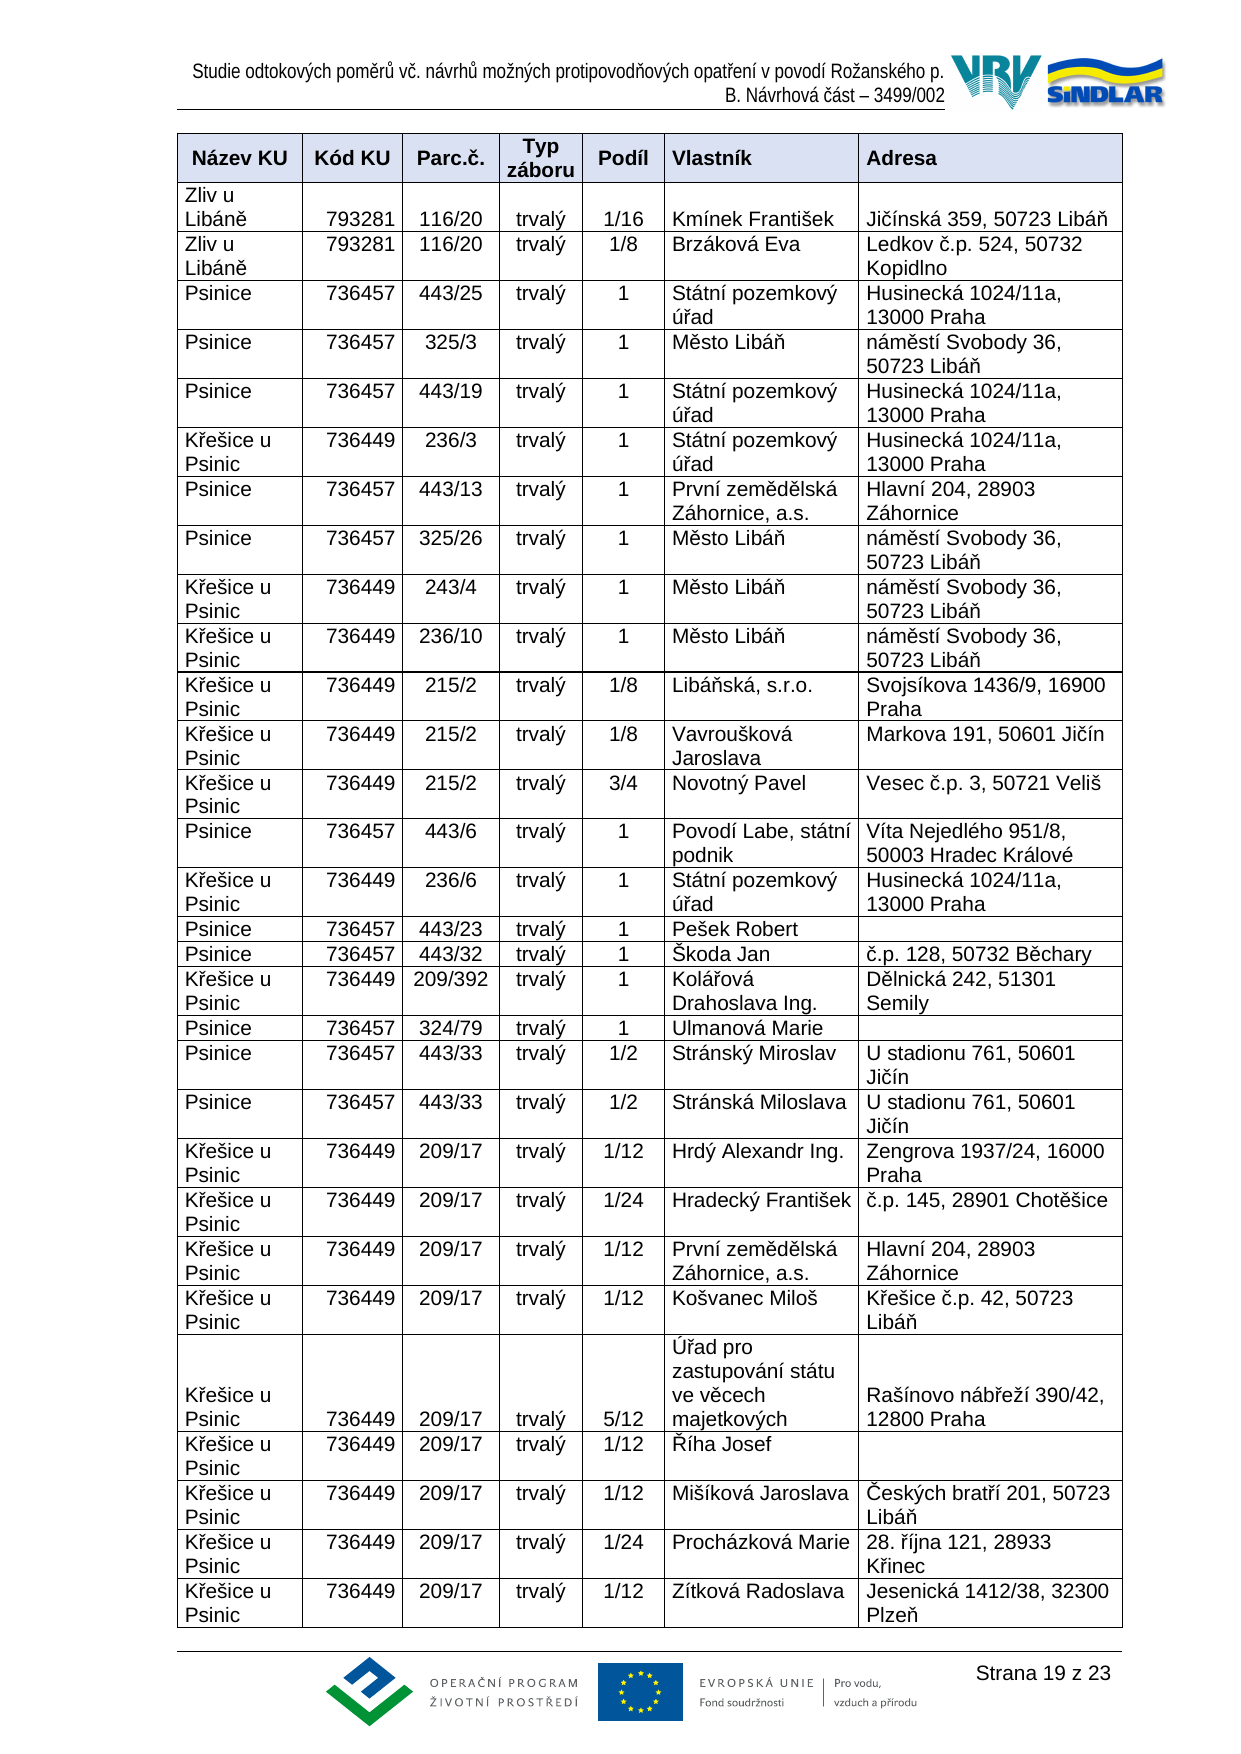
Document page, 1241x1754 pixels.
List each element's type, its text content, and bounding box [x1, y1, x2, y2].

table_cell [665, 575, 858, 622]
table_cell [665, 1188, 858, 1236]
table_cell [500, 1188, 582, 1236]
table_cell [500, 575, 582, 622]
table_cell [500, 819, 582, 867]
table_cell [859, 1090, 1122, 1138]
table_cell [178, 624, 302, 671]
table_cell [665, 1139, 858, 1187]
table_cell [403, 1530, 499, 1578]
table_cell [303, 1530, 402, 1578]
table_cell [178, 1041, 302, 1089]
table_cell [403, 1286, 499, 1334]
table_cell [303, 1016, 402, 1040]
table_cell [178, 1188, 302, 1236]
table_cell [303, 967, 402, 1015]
table_header Název KU [178, 134, 302, 182]
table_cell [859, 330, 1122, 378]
table_header Kód KU [303, 134, 402, 182]
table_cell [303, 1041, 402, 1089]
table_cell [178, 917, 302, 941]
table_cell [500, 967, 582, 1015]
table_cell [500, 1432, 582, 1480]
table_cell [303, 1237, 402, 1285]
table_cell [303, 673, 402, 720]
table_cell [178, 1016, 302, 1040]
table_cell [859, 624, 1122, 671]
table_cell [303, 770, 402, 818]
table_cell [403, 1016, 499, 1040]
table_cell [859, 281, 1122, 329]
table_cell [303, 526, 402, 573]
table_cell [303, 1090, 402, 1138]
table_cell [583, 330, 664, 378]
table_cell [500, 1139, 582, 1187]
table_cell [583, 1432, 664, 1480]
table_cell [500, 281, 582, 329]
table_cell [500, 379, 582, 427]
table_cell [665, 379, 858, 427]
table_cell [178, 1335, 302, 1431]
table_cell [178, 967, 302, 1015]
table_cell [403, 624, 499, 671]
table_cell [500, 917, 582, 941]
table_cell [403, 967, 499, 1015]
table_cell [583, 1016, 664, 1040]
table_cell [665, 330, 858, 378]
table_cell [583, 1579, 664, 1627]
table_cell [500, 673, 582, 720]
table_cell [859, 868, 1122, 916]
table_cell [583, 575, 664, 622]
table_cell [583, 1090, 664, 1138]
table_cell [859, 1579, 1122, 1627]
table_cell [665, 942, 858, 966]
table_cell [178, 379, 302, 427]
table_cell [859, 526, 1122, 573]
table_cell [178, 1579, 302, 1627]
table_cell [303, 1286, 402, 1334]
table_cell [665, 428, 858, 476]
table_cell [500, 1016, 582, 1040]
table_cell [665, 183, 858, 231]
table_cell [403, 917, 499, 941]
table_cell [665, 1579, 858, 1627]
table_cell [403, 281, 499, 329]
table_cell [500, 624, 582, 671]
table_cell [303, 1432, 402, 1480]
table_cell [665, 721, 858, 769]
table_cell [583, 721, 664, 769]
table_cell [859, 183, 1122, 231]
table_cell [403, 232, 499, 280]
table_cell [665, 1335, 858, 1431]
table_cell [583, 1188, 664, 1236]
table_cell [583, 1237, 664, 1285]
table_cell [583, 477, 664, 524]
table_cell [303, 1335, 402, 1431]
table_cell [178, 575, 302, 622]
table_header Vlastník [665, 134, 858, 182]
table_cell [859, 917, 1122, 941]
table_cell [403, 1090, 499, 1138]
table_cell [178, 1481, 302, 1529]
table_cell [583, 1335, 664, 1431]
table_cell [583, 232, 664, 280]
table_header Adresa [859, 134, 1122, 182]
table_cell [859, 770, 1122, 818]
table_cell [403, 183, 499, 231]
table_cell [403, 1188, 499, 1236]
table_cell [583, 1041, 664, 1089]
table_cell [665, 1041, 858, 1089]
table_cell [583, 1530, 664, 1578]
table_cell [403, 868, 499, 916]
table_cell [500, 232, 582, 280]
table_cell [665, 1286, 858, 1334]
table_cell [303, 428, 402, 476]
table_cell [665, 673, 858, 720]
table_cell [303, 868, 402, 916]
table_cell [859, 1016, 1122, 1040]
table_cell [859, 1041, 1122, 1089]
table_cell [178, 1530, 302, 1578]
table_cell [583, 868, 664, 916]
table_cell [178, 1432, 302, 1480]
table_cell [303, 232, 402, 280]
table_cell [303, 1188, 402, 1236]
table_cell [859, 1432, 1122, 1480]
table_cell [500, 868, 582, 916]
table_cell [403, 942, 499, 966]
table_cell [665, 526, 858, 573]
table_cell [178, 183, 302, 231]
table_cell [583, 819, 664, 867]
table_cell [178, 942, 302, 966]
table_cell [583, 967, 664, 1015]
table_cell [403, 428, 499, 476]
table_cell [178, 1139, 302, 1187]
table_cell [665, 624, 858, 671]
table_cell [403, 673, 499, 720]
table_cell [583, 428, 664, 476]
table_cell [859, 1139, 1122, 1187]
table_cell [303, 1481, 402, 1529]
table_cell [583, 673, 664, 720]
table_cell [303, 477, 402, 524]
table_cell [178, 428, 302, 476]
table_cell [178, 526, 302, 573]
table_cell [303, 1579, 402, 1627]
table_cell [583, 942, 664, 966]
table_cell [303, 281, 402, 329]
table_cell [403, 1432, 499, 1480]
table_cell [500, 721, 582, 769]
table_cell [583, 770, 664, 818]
table_header Podíl [583, 134, 664, 182]
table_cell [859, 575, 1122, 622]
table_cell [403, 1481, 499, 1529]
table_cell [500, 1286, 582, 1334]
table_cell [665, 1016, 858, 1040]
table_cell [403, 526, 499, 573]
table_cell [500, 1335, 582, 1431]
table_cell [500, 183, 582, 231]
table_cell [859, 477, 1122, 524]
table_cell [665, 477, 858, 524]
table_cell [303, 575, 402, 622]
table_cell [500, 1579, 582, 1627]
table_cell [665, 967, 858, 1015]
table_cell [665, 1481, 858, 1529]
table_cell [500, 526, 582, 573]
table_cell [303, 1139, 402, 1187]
picture [950, 54, 1043, 111]
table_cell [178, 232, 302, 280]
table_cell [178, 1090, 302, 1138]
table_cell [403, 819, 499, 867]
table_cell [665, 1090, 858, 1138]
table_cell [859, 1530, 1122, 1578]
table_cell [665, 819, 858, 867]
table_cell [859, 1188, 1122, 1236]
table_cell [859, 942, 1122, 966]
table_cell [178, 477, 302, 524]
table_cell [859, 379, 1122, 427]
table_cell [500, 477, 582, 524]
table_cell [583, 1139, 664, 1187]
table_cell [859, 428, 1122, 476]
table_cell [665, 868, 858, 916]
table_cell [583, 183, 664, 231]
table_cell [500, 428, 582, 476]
picture [1047, 57, 1167, 108]
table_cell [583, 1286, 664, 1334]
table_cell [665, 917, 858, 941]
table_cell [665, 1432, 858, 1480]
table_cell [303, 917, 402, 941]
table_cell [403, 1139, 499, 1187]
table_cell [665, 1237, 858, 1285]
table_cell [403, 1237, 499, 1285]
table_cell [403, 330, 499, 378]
table_header Typ záboru [500, 134, 582, 182]
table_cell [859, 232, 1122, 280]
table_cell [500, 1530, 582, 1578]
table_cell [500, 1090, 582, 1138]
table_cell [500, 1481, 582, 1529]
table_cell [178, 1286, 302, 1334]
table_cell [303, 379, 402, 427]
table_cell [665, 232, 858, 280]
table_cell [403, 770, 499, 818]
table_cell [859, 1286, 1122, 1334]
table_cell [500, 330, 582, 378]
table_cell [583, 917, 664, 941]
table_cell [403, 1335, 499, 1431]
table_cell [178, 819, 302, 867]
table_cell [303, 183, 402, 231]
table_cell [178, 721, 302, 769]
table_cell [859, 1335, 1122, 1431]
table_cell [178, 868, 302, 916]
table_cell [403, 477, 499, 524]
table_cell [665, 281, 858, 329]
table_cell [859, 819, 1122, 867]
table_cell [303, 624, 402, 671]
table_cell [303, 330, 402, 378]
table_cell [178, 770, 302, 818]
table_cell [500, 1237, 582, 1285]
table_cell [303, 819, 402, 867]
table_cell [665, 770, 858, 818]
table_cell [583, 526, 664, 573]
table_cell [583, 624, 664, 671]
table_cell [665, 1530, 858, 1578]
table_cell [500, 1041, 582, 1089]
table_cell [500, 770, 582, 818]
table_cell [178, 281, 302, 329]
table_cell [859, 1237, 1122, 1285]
table_header Parc.č. [403, 134, 499, 182]
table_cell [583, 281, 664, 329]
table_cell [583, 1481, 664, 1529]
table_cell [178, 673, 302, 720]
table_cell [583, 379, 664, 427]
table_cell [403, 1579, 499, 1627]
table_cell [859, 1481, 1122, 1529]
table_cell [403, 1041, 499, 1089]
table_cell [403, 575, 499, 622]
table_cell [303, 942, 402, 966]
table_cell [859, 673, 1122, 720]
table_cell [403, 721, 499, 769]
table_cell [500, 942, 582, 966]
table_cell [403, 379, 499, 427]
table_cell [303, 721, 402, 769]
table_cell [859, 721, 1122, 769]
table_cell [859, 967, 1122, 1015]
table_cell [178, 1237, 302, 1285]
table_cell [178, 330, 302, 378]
